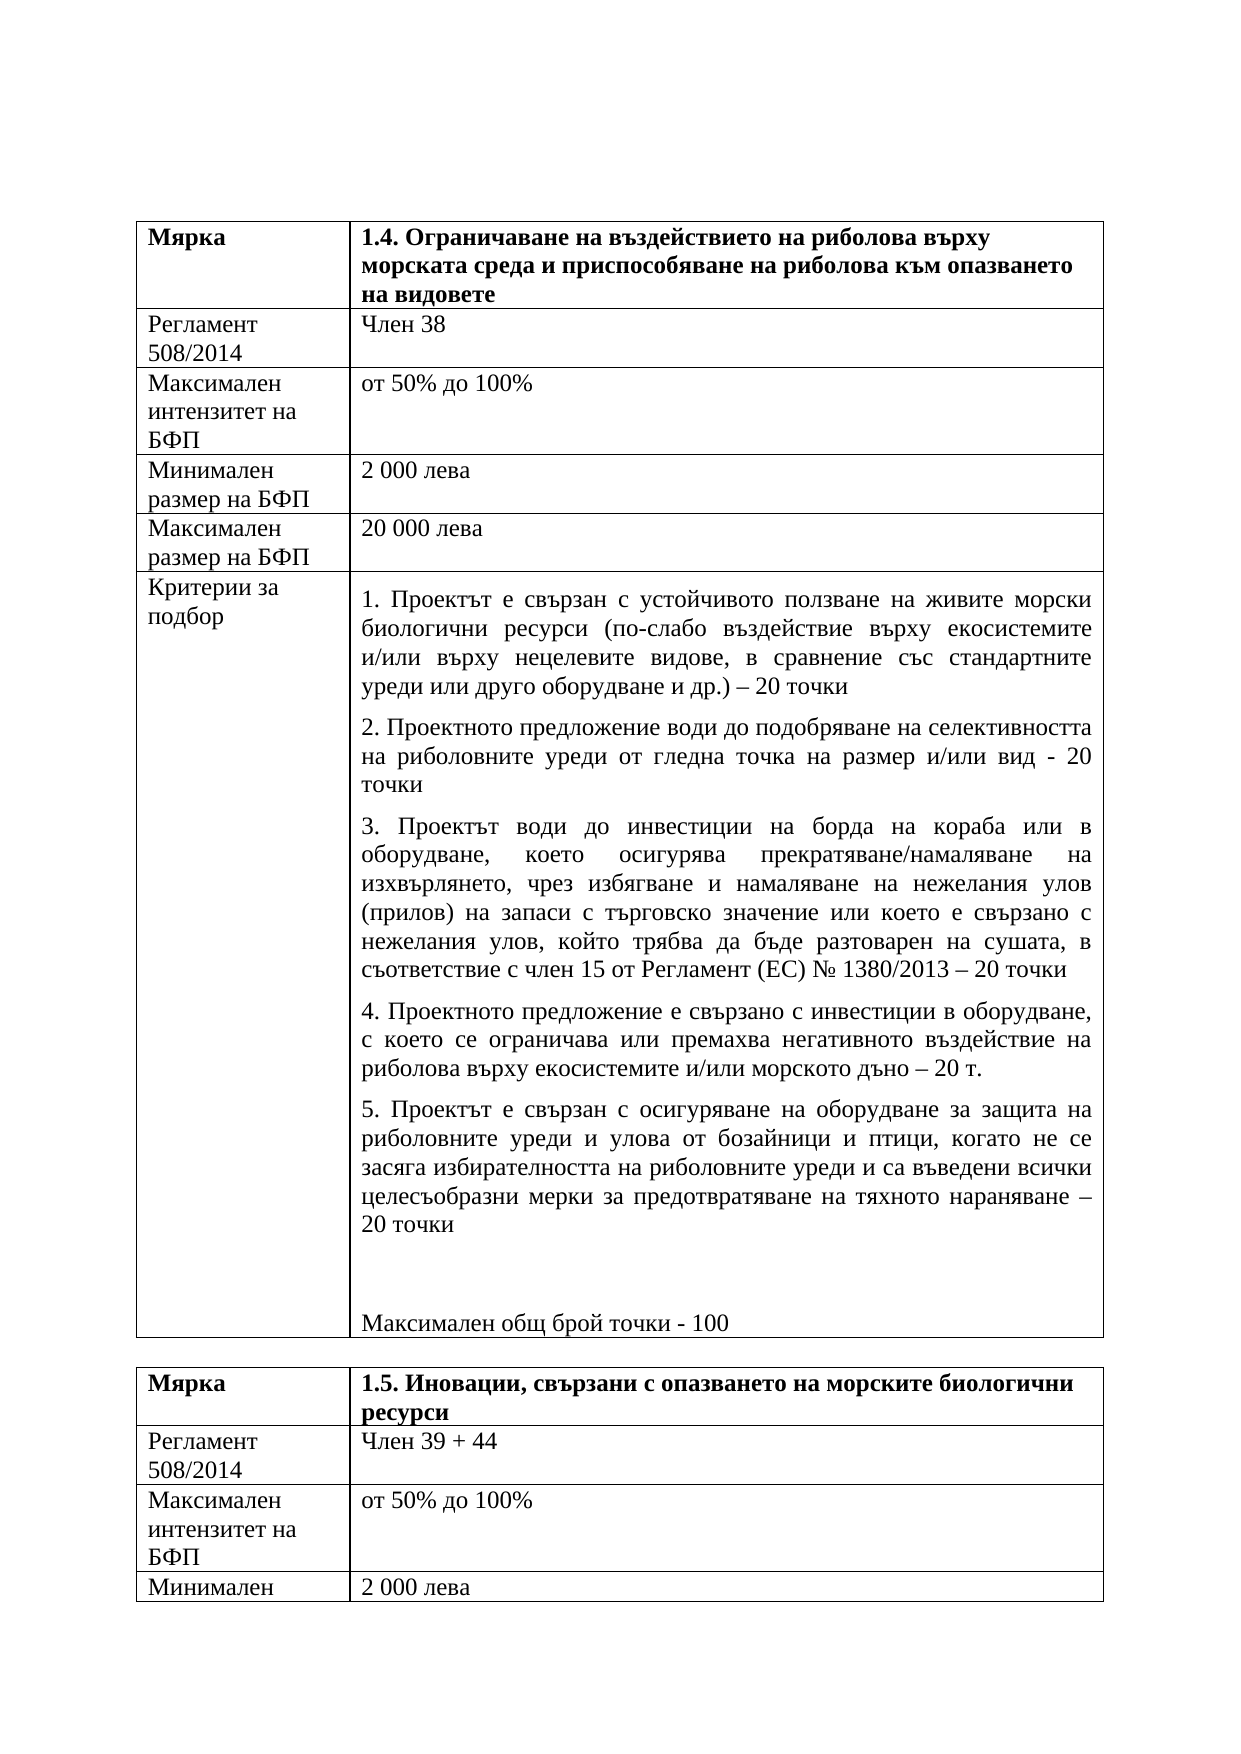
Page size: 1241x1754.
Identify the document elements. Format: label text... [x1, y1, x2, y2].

table_cell Член 38 [351, 309, 1103, 367]
table_cell Минимален размер на БФП [137, 455, 349, 512]
table_cell Максимален интензитет на БФП [137, 1485, 349, 1571]
table_cell Критерии за подбор [137, 572, 349, 1337]
table_cell Максимален интензитет на БФП [137, 368, 349, 454]
table_cell от 50% до 100% [351, 368, 1103, 454]
table_cell 2 000 лева [351, 455, 1103, 512]
table_header 1.5. Иновации, свързани с опазването на морските биологични ресурси [351, 1368, 1103, 1425]
table_cell Регламент 508/2014 [137, 1426, 349, 1484]
table_cell Регламент 508/2014 [137, 309, 349, 367]
table_cell от 50% до 100% [351, 1485, 1103, 1571]
table_header Мярка [137, 222, 349, 308]
table_cell 1. Проектът е свързан с устойчивото ползване на живите морски биологични ресурси (по-слабо въздействие върху екосистемите и/или върху нецелевите видове, в сравнение със стандартните уреди или друго оборудване и др.) – 20 точки 2. Проектното предложение води до подобряване на селективността на риболовните уреди от гледна точка на размер и/или вид - 20 точки 3. Проектът води до инвестиции на борда на кораба или в оборудване, което осигурява прекратяване/намаляване на изхвърлянето, чрез избягване и намаляване на нежелания улов (прилов) на запаси с търговско значение или което е свързано с нежелания улов, който трябва да бъде разтоварен на сушата, в съответствие с член 15 от Регламент (ЕС) № 1380/2013 – 20 точки 4. Проектното предложение е свързано с инвестиции в оборудване, с което се ограничава или премахва негативното въздействие на риболова върху екосистемите и/или морското дъно – 20 т. 5. Проектът е свързан с осигуряване на оборудване за защита на риболовните уреди и улова от бозайници и птици, когато не се засяга избирателността на риболовните уреди и са въведени всички целесъобразни мерки за предотвратяване на тяхното нараняване – 20 точки Максимален общ брой точки - 100 [351, 572, 1103, 1337]
table_cell 20 000 лева [351, 514, 1103, 571]
table_cell 2 000 лева [351, 1572, 1103, 1601]
table_cell Член 39 + 44 [351, 1426, 1103, 1484]
table_header 1.4. Ограничаване на въздействието на риболова върху морската среда и приспособяване на риболова към опазването на видовете [351, 222, 1103, 308]
table_header Мярка [137, 1368, 349, 1425]
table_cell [137, 1572, 349, 1601]
table_cell Максимален размер на БФП [137, 514, 349, 571]
